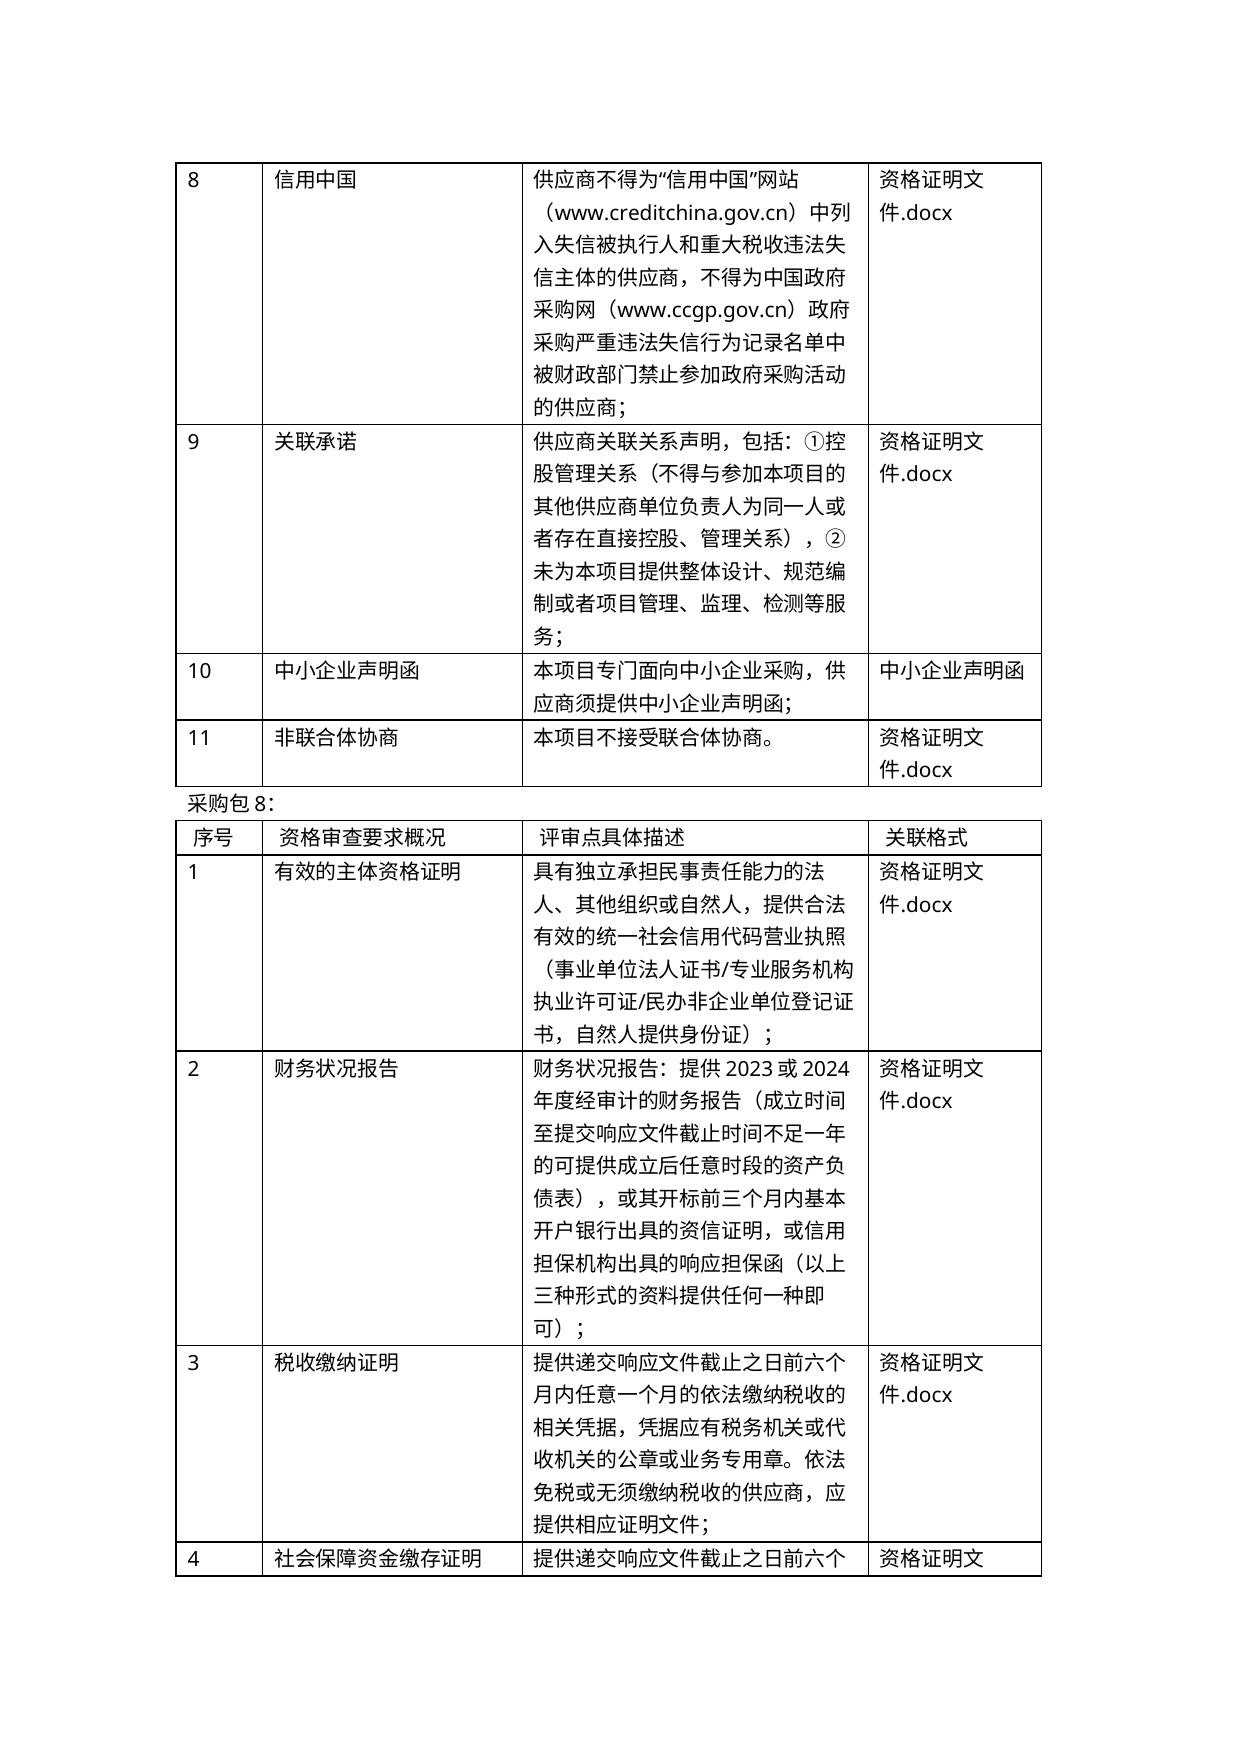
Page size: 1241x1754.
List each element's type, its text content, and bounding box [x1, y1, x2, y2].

table_header 评审点具体描述 [523, 821, 868, 854]
table_cell 9 [177, 425, 262, 653]
text 采购包8： [187, 787, 1053, 820]
table_cell 非联合体协商 [263, 721, 522, 786]
table_cell 资格证明文件.docx [869, 164, 1041, 423]
table_cell 10 [177, 654, 262, 719]
table_header 序号 [177, 821, 262, 854]
table_cell 2 [177, 1052, 262, 1344]
table_cell 财务状况报告 [263, 1052, 522, 1344]
table_cell 关联承诺 [263, 425, 522, 653]
table_cell 财务状况报告：提供2023或2024年度经审计的财务报告（成立时间至提交响应文件截止时间不足一年的可提供成立后任意时段的资产负债表），或其开标前三个月内基本开户银行出具的资信证明，或信用担保机构出具的响应担保函（以上三种形式的资料提供任何一种即可）； [523, 1052, 868, 1344]
table_cell 3 [177, 1346, 262, 1541]
table_cell 社会保障资金缴存证明 [263, 1543, 522, 1575]
table_cell 本项目专门面向中小企业采购，供应商须提供中小企业声明函； [523, 654, 868, 719]
table_cell 本项目不接受联合体协商。 [523, 721, 868, 786]
table_cell 提供递交响应文件截止之日前六个月内任意一个月的依法缴纳税收的相关凭据，凭据应有税务机关或代收机关的公章或业务专用章。依法免税或无须缴纳税收的供应商，应提供相应证明文件； [523, 1346, 868, 1541]
table_cell 信用中国 [263, 164, 522, 423]
table_cell 资格证明文件.docx [869, 1052, 1041, 1344]
table_cell 中小企业声明函 [869, 654, 1041, 719]
table_header 资格审查要求概况 [263, 821, 522, 854]
table_cell 4 [177, 1543, 262, 1575]
table_cell 税收缴纳证明 [263, 1346, 522, 1541]
table_cell 供应商关联关系声明，包括：①控股管理关系（不得与参加本项目的其他供应商单位负责人为同一人或者存在直接控股、管理关系），②未为本项目提供整体设计、规范编制或者项目管理、监理、检测等服务； [523, 425, 868, 653]
table_cell 资格证明文件.docx [869, 856, 1041, 1050]
table_cell 资格证明文件.docx [869, 425, 1041, 653]
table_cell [523, 1543, 868, 1575]
table_cell 供应商不得为“信用中国”网站（www.creditchina.gov.cn）中列入失信被执行人和重大税收违法失信主体的供应商，不得为中国政府采购网（www.ccgp.gov.cn）政府采购严重违法失信行为记录名单中被财政部门禁止参加政府采购活动的供应商； [523, 164, 868, 423]
table_cell 8 [177, 164, 262, 423]
table_cell 具有独立承担民事责任能力的法人、其他组织或自然人，提供合法有效的统一社会信用代码营业执照（事业单位法人证书/专业服务机构执业许可证/民办非企业单位登记证书，自然人提供身份证）； [523, 856, 868, 1050]
table_cell 中小企业声明函 [263, 654, 522, 719]
table_cell 资格证明文件.docx [869, 721, 1041, 786]
table_cell 1 [177, 856, 262, 1050]
table_cell 资格证明文件.docx [869, 1543, 1041, 1575]
table_cell 有效的主体资格证明 [263, 856, 522, 1050]
table_header 关联格式 [869, 821, 1041, 854]
table_cell 资格证明文件.docx [869, 1346, 1041, 1541]
table_cell 11 [177, 721, 262, 786]
